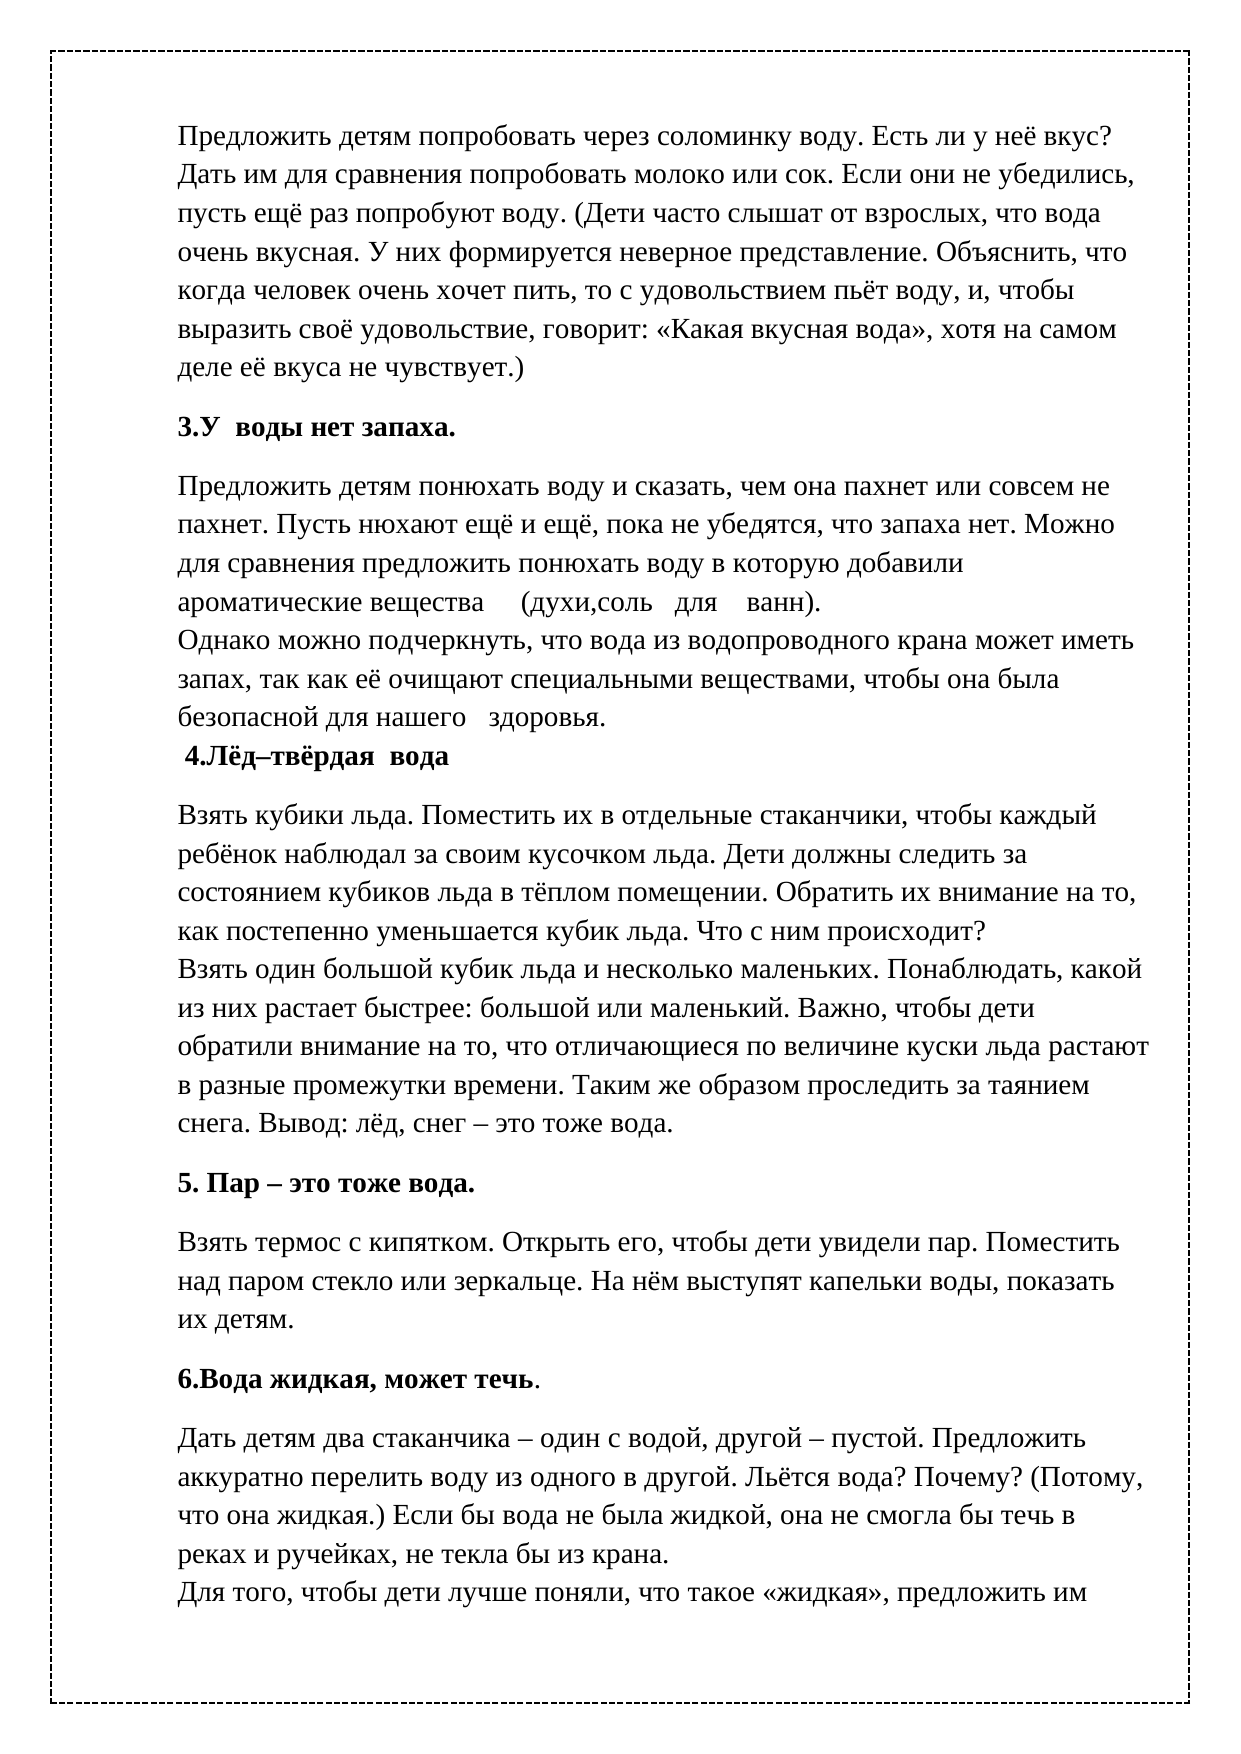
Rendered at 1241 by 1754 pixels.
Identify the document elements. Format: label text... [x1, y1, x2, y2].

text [177, 1420, 1152, 1608]
text 6.Вода жидкая, может течь. [177, 1361, 1152, 1394]
text 5. Пар – это тоже вода. [177, 1165, 1152, 1198]
text Предложить детям понюхать воду и сказать, чем она пахнет или совсем не пахнет. Пусть нюхают ещё и ещё, пока не убедятся, что запаха нет. Можно для сравнения предложить понюхать воду в которую добавили ароматические вещества (духи,соль для ванн). Однако можно подчеркнуть, что вода из водопроводного крана может иметь запах, так как её очищают специальными веществами, чтобы она была безопасной для нашего здоровья. 4.Лёд–твёрдая вода [177, 468, 1152, 771]
text 3.У воды нет запаха. [177, 409, 1152, 442]
text Взять термос с кипятком. Открыть его, чтобы дети увидели пар. Поместить над паром стекло или зеркальце. На нём выступят капельки воды, показать их детям. [177, 1224, 1152, 1335]
text Предложить детям попробовать через соломинку воду. Есть ли у неё вкус? Дать им для сравнения попробовать молоко или сок. Если они не убедились, пусть ещё раз попробуют воду. (Дети часто слышат от взрослых, что вода очень вкусная. У них формируется неверное представление. Объяснить, что когда человек очень хочет пить, то с удовольствием пьёт воду, и, чтобы выразить своё удовольствие, говорит: «Какая вкусная вода», хотя на самом деле её вкуса не чувствует.) [177, 118, 1152, 383]
text Взять кубики льда. Поместить их в отдельные стаканчики, чтобы каждый ребёнок наблюдал за своим кусочком льда. Дети должны следить за состоянием кубиков льда в тёплом помещении. Обратить их внимание на то, как постепенно уменьшается кубик льда. Что с ним происходит? Взять один большой кубик льда и несколько маленьких. Понаблюдать, какой из них растает быстрее: большой или маленький. Важно, чтобы дети обратили внимание на то, что отличающиеся по величине куски льда растают в разные промежутки времени. Таким же образом проследить за таянием снега. Вывод: лёд, снег – это тоже вода. [177, 797, 1152, 1139]
